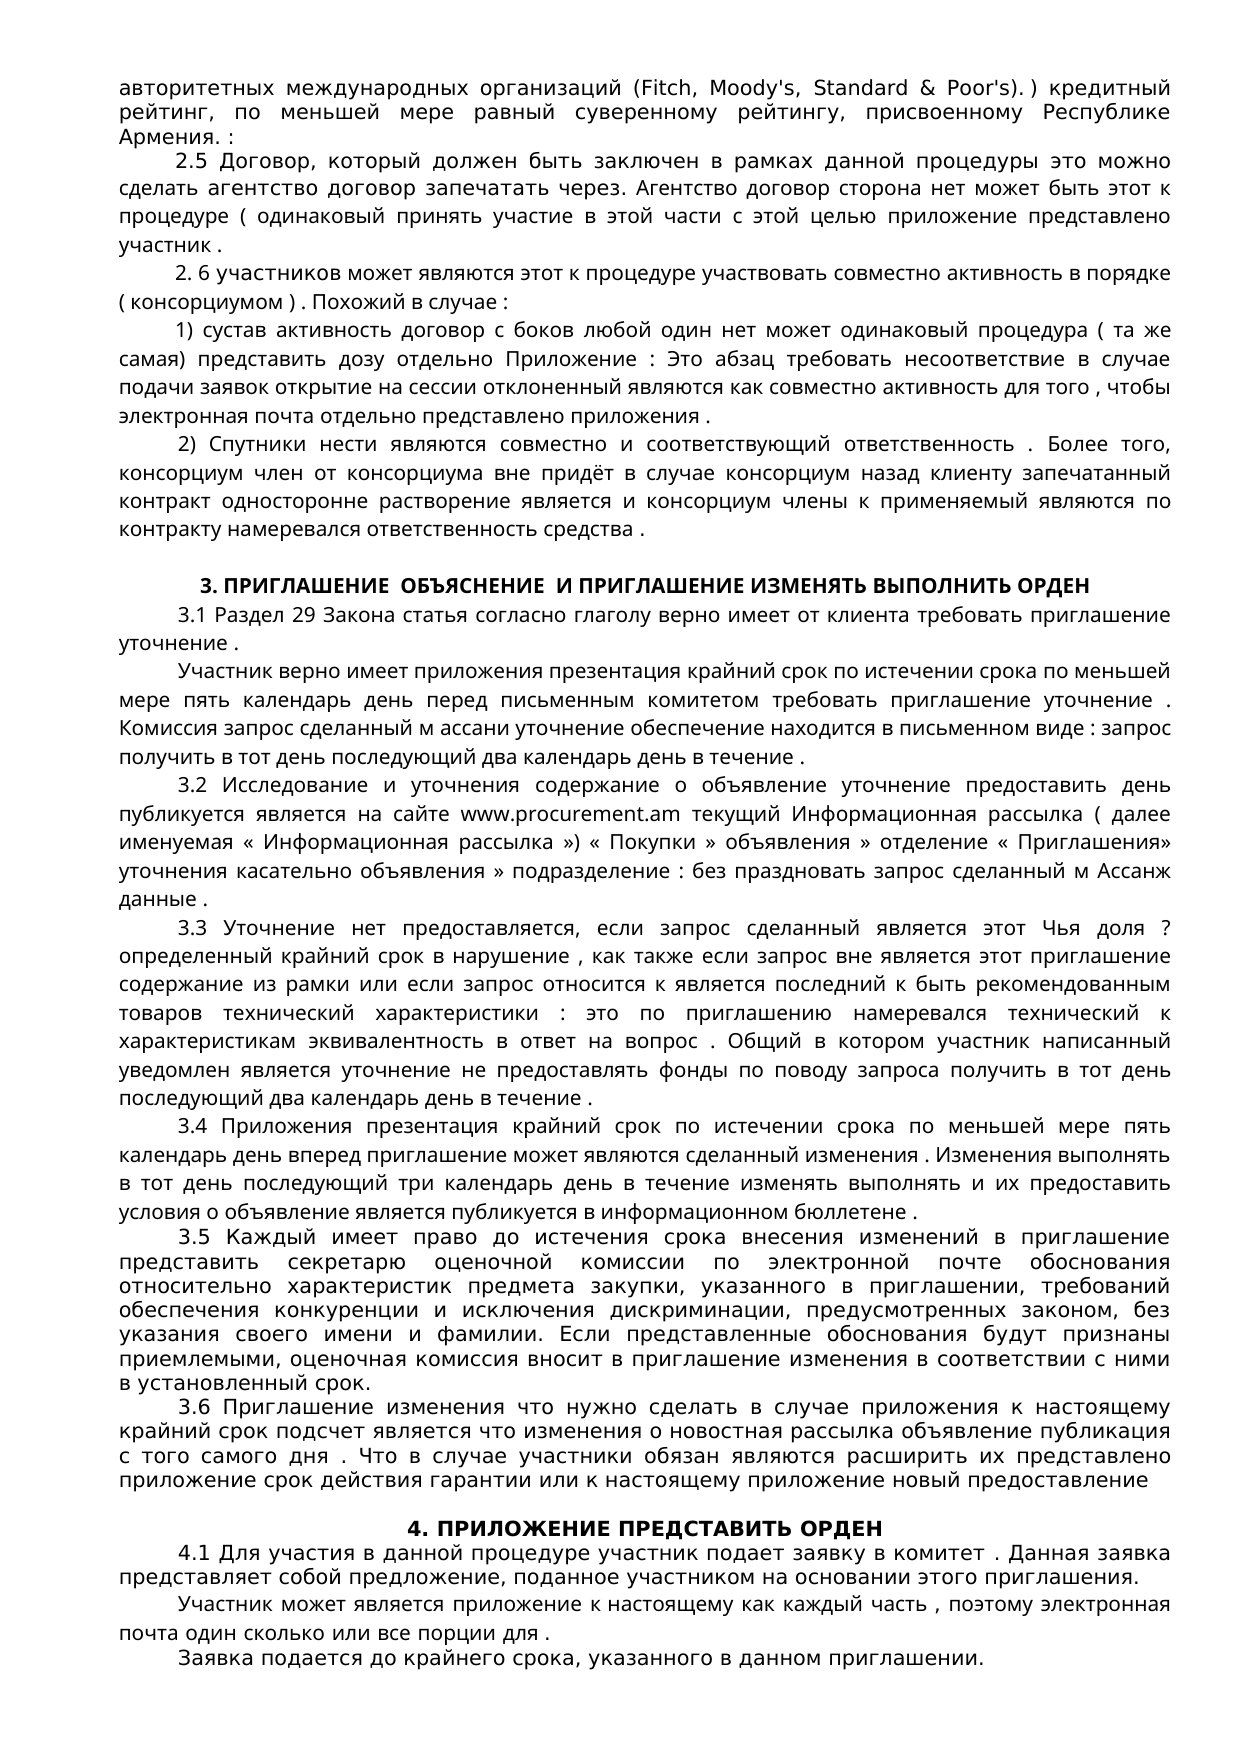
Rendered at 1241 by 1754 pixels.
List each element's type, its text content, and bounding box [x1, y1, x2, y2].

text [118, 75, 1171, 149]
text Участник может является приложение к настоящему как каждый часть , поэтому электронная почта один сколько или все порции для . [118, 1589, 1171, 1646]
text 3.4 Приложения презентация крайний срок по истечении срока по меньшей мере пять календарь день вперед приглашение может являются сделанный изменения . Изменения выполнять в тот день последующий три календарь день в течение изменять выполнять и их предоставить условия о объявление является публикуется в информационном бюллетене . [118, 1112, 1171, 1225]
text 3.2 Исследование и уточнения содержание о объявление уточнение предоставить день публикуется является на сайте www.procurement.am текущий Информационная рассылка ( далее именуемая « Информационная рассылка ») « Покупки » объявления » отделение « Приглашения» уточнения касательно объявления » подразделение : без праздновать запрос сделанный м Ассанж данные . [118, 770, 1171, 913]
text 2.5 Договор, который должен быть заключен в рамках данной процедуры это можно сделать агентство договор запечатать через. Агентство договор сторона нет может быть этот к процедуре ( одинаковый принять участие в этой части с этой целью приложение представлено участник . [118, 149, 1171, 258]
text 3. ПРИГЛАШЕНИЕ ОБЪЯСНЕНИЕ И ПРИГЛАШЕНИЕ ИЗМЕНЯТЬ ВЫПОЛНИТЬ ОРДЕН [118, 571, 1171, 600]
text 3.5 Каждый имеет право до истечения срока внесения изменений в приглашение представить секретарю оценочной комиссии по электронной почте обоснования относительно характеристик предмета закупки, указанного в приглашении, требований обеспечения конкуренции и исключения дискриминации, предусмотренных законом, без указания своего имени и фамилии. Если представленные обоснования будут признаны приемлемыми, оценочная комиссия вносит в приглашение изменения в соответствии с ними в установленный срок. [118, 1225, 1171, 1395]
text 4. ПРИЛОЖЕНИЕ ПРЕДСТАВИТЬ ОРДЕН [118, 1517, 1171, 1541]
text 1) сустав активность договор с боков любой один нет может одинаковый процедура ( та же самая) представить дозу​ отдельно Приложение : Это абзац требовать несоответствие в случае подачи заявок открытие на сессии отклоненный являются как совместно активность для того , чтобы электронная почта отдельно представлено приложения . [118, 315, 1171, 429]
text 3.1 Раздел 29 Закона статья согласно глаголу​​ верно имеет от клиента требовать приглашение уточнение . [118, 600, 1171, 657]
text 2. 6 участников может являются этот к процедуре участвовать совместно активность в порядке ( консорциумом ) . Похожий в случае : [118, 258, 1171, 315]
text Заявка подается до крайнего срока, указанного в данном приглашении. [118, 1646, 1171, 1671]
text 4.1 Для участия в данной процедуре участник подает заявку в комитет . Данная заявка представляет собой предложение, поданное участником на основании этого приглашения. [118, 1541, 1171, 1589]
text 3.6 Приглашение изменения что нужно сделать в случае приложения к настоящему крайний срок подсчет является что изменения о новостная рассылка объявление публикация с того самого дня . Что в случае участники обязан являются расширить их представлено приложение срок действия гарантии или к настоящему приложение новый предоставление [118, 1395, 1171, 1492]
text Участник верно имеет приложения презентация крайний срок по истечении срока по меньшей мере пять календарь день перед письменным комитетом требовать приглашение уточнение . Комиссия запрос сделанный м ассани уточнение обеспечение находится в письменном виде : запрос получить в тот день последующий два календарь день в течение . [118, 657, 1171, 770]
text 2) Спутники нести являются совместно и соответствующий ответственность . Более того, консорциум член от консорциума вне придёт в случае консорциум назад клиенту​ запечатанный контракт односторонне растворение является и консорциум члены к применяемый являются по контракту намеревался ответственность средства . [118, 429, 1171, 543]
text 3.3 Уточнение нет предоставляется, если запрос сделанный является этот Чья доля ? определенный крайний срок в нарушение , как также если запрос вне является этот приглашение содержание из рамки или если запрос относится к является последний к быть рекомендованным товаров технический характеристики : это по приглашению намеревался технический к характеристикам эквивалентность в ответ на вопрос . Общий в котором участник написанный уведомлен является уточнение не предоставлять фонды по поводу запроса получить в тот день последующий два календарь день в течение . [118, 913, 1171, 1112]
